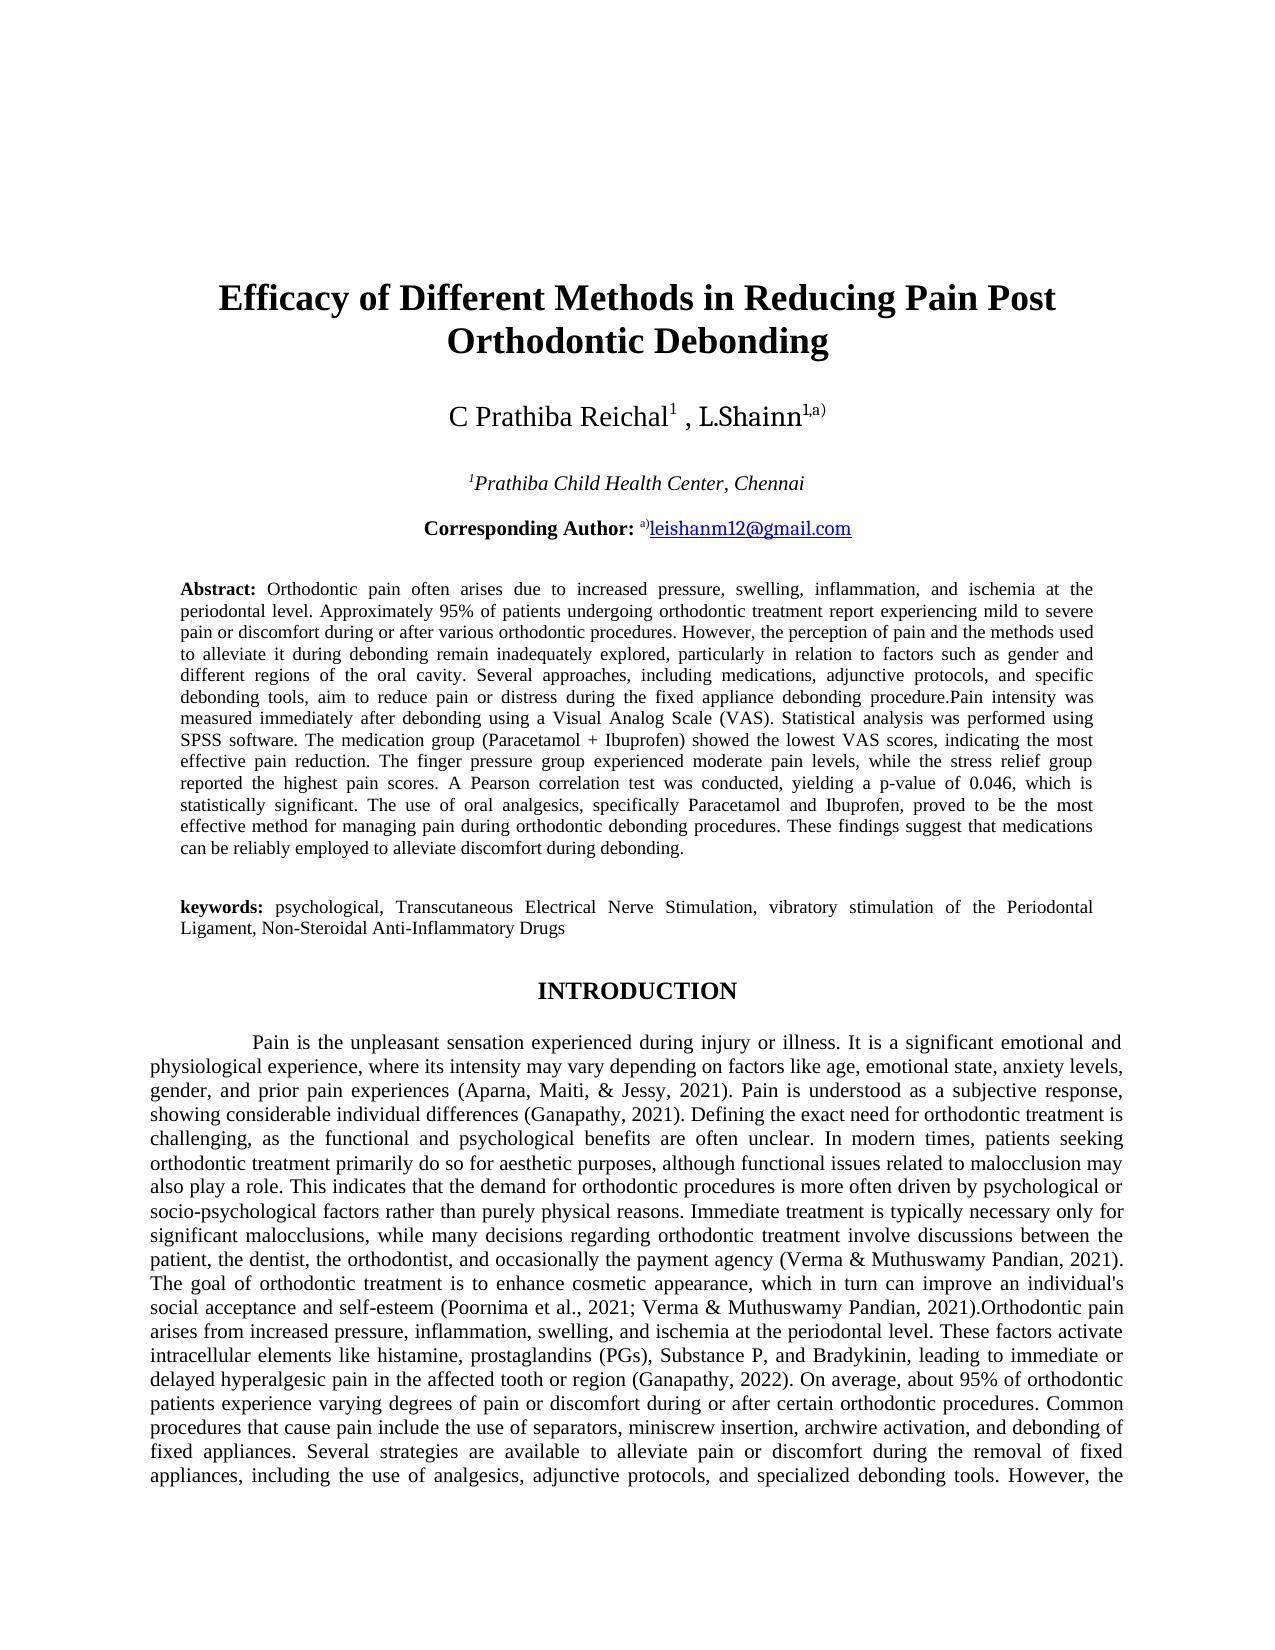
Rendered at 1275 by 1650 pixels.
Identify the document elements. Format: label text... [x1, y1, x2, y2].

text 1Prathiba Child Health Center, Chennai [150, 471, 1125, 495]
text C Prathiba Reichal1 , L.Shainn1,a) [150, 399, 1125, 433]
text Abstract: Orthodontic pain often arises due to increased pressure, swelling, inflammation, and ischemia at the periodontal level. Approximately 95% of patients undergoing orthodontic treatment report experiencing mild to severe pain or discomfort during or after various orthodontic procedures. However, the perception of pain and the methods used to alleviate it during debonding remain inadequately explored, particularly in relation to factors such as gender and different regions of the oral cavity. Several approaches, including medications, adjunctive protocols, and specific debonding tools, aim to reduce pain or distress during the fixed appliance debonding procedure.Pain intensity was measured immediately after debonding using a Visual Analog Scale (VAS). Statistical analysis was performed using SPSS software. The medication group (Paracetamol + Ibuprofen) showed the lowest VAS scores, indicating the most effective pain reduction. The finger pressure group experienced moderate pain levels, while the stress relief group reported the highest pain scores. A Pearson correlation test was conducted, yielding a p-value of 0.046, which is statistically significant. The use of oral analgesics, specifically Paracetamol and Ibuprofen, proved to be the most effective method for managing pain during orthodontic debonding procedures. These findings suggest that medications can be reliably employed to alleviate discomfort during debonding. [180, 578, 1095, 858]
title Efficacy of Different Methods in Reducing Pain Post Orthodontic Debonding [150, 275, 1125, 361]
text keywords: psychological, Transcutaneous Electrical Nerve Stimulation, vibratory stimulation of the Periodontal Ligament, Non-Steroidal Anti-Inflammatory Drugs [180, 896, 1095, 939]
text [150, 1030, 1125, 1487]
text Corresponding Author: a)leishanm12@gmail.com [150, 516, 1125, 540]
subtitle Introduction [150, 976, 1125, 1005]
